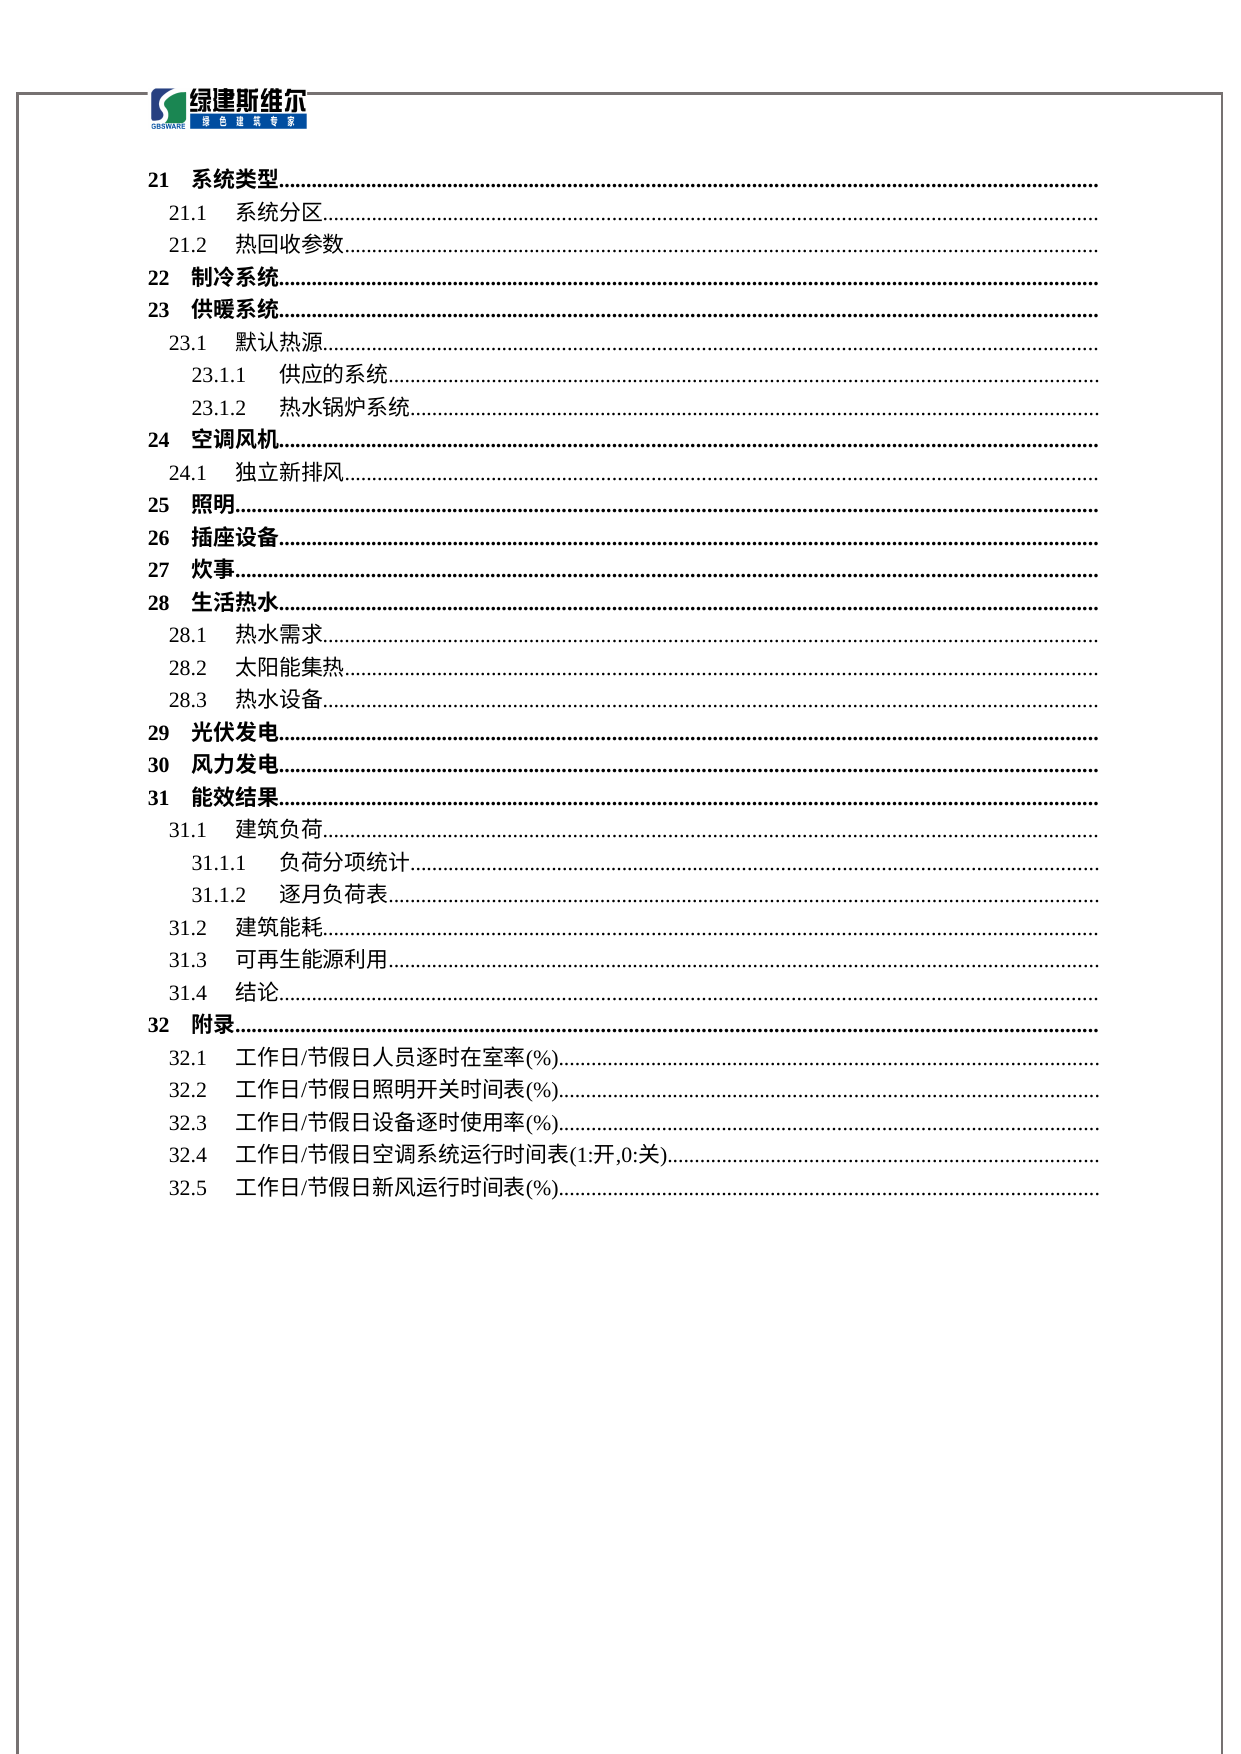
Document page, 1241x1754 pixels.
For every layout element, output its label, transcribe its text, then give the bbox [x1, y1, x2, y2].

text 28.1 热水需求 17 [168, 617, 1092, 649]
text 23 供暖系统 15 [148, 292, 1092, 324]
text 31 能效结果 18 [148, 779, 1092, 812]
text 22 制冷系统 15 [148, 259, 1092, 292]
text 31.1 建筑负荷 18 [168, 812, 1092, 844]
text 23.1.2 热水锅炉系统 16 [169, 389, 1092, 422]
text 23.1.1 供应的系统 15 [169, 357, 1092, 389]
text 24 空调风机 16 [148, 422, 1092, 454]
text 32.2 工作日/节假日照明开关时间表(%) 23 [168, 1072, 1092, 1104]
text 30 风力发电 18 [148, 747, 1092, 779]
text 32.4 工作日/节假日空调系统运行时间表(1:开,0:关) 24 [168, 1137, 1092, 1169]
text 25 照明 16 [148, 487, 1092, 519]
text 29 光伏发电 18 [148, 714, 1092, 747]
text 31.2 建筑能耗 20 [168, 909, 1092, 942]
text 28.2 太阳能集热 17 [168, 649, 1092, 682]
text 31.3 可再生能源利用 21 [168, 942, 1092, 974]
text 31.1.2 逐月负荷表 19 [169, 877, 1092, 909]
text 27 炊事 17 [148, 552, 1092, 584]
text 21.1 系统分区 15 [168, 194, 1092, 227]
text 32.1 工作日/节假日人员逐时在室率(%) 23 [168, 1039, 1092, 1072]
text 32 附录 23 [148, 1007, 1092, 1039]
picture [147, 88, 308, 130]
text 28.3 热水设备 17 [168, 682, 1092, 714]
text 21 系统类型 15 [148, 162, 1092, 194]
text 31.4 结论 22 [168, 974, 1092, 1007]
text 28 生活热水 17 [148, 584, 1092, 617]
text 26 插座设备 17 [148, 519, 1092, 552]
text 32.3 工作日/节假日设备逐时使用率(%) 24 [168, 1104, 1092, 1137]
text 24.1 独立新排风 16 [168, 454, 1092, 487]
text 32.5 工作日/节假日新风运行时间表(%) 25 [168, 1169, 1092, 1202]
text 21.2 热回收参数 15 [168, 227, 1092, 259]
text 31.1.1 负荷分项统计 18 [169, 844, 1092, 877]
text 23.1 默认热源 15 [168, 324, 1092, 357]
